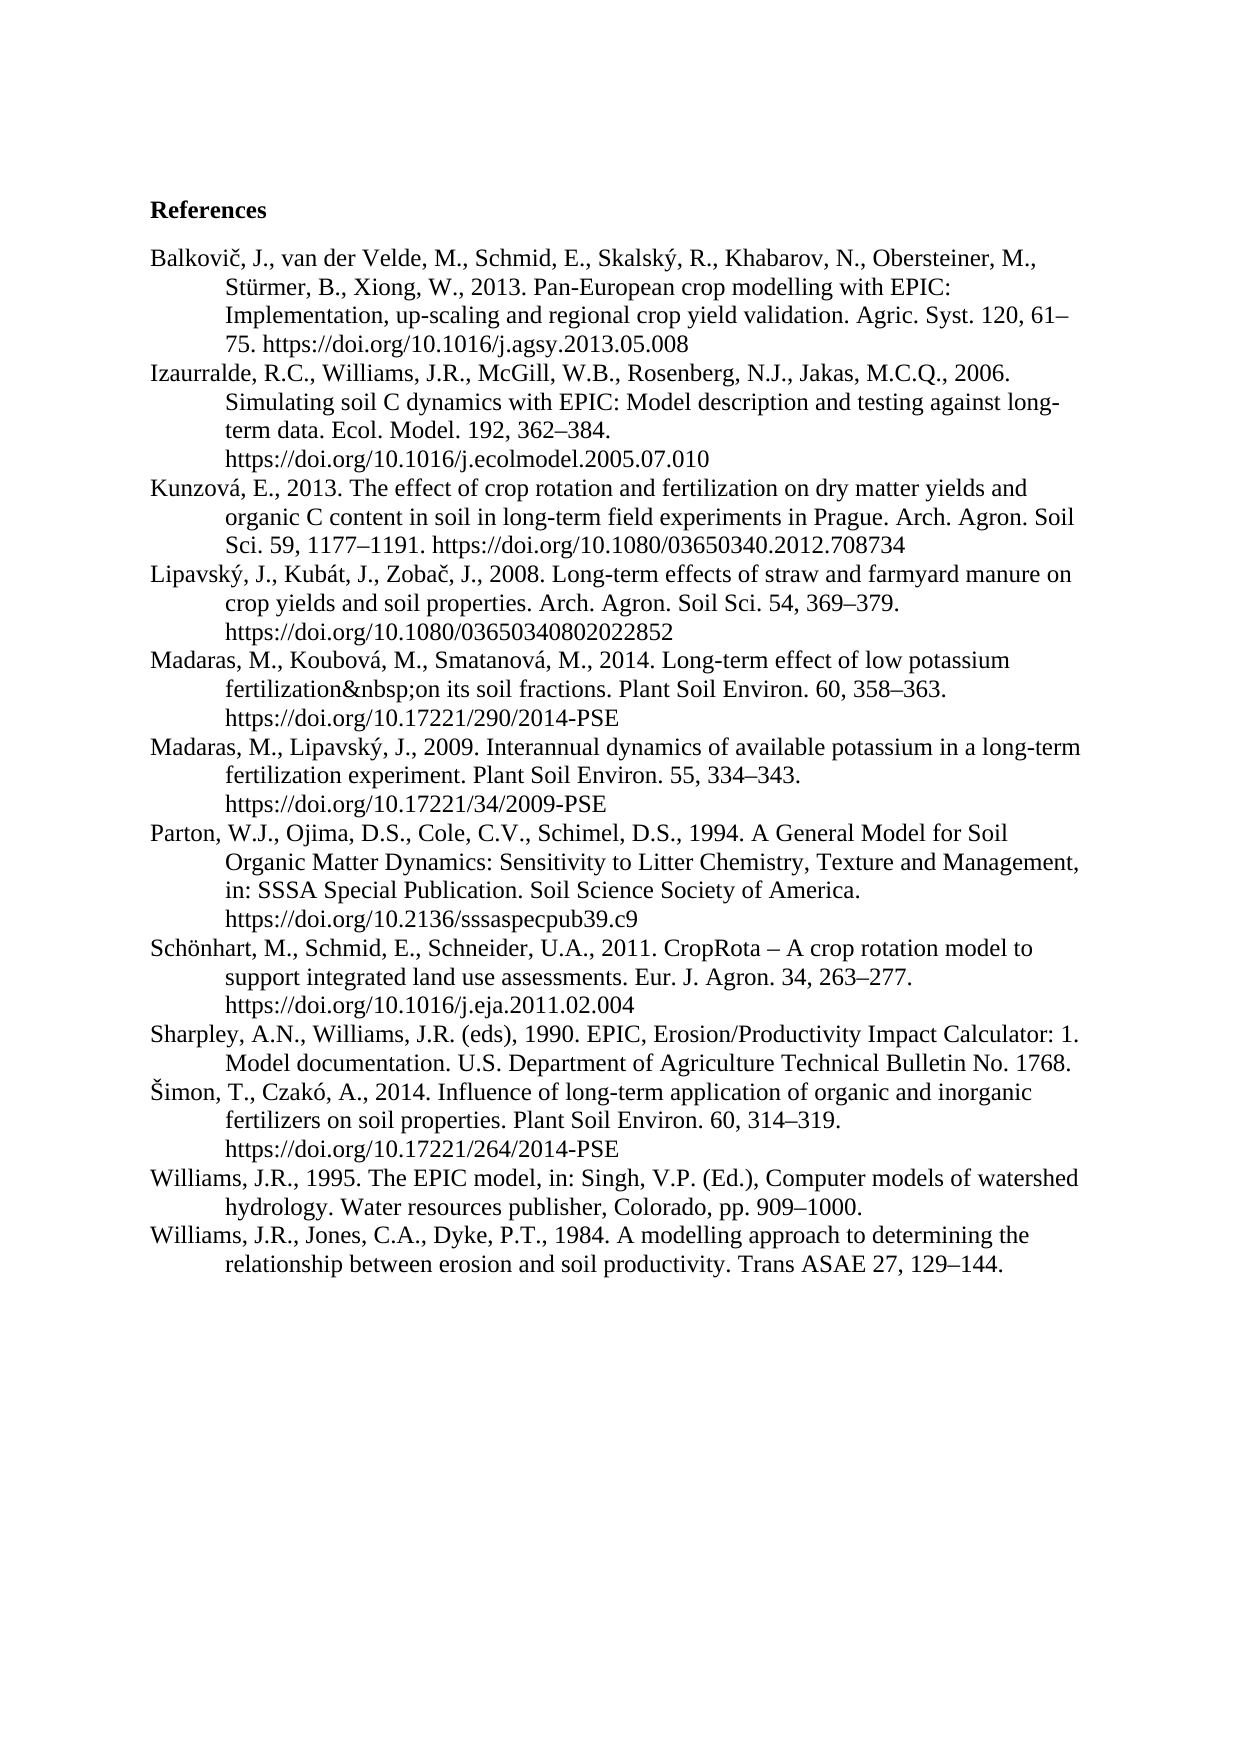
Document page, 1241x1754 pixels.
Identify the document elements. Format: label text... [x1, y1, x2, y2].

text Šimon, T., Czakó, A., 2014. Influence of long-term application of organic and inorganic fertilizers on soil properties. Plant Soil Environ. 60, 314–319. https://doi.org/10.17221/264/2014-PSE [150, 1077, 1090, 1163]
text Schönhart, M., Schmid, E., Schneider, U.A., 2011. CropRota – A crop rotation model to support integrated land use assessments. Eur. J. Agron. 34, 263–277. https://doi.org/10.1016/j.eja.2011.02.004 [150, 933, 1090, 1019]
text Parton, W.J., Ojima, D.S., Cole, C.V., Schimel, D.S., 1994. A General Model for Soil Organic Matter Dynamics: Sensitivity to Litter Chemistry, Texture and Management, in: SSSA Special Publication. Soil Science Society of America. https://doi.org/10.2136/sssaspecpub39.c9 [150, 818, 1090, 933]
text Izaurralde, R.C., Williams, J.R., McGill, W.B., Rosenberg, N.J., Jakas, M.C.Q., 2006. Simulating soil C dynamics with EPIC: Model description and testing against long-term data. Ecol. Model. 192, 362–384. https://doi.org/10.1016/j.ecolmodel.2005.07.010 [150, 358, 1090, 473]
text References [150, 195, 1090, 224]
text Madaras, M., Koubová, M., Smatanová, M., 2014. Long-term effect of low potassium fertilization&nbsp;on its soil fractions. Plant Soil Environ. 60, 358–363. https://doi.org/10.17221/290/2014-PSE [150, 646, 1090, 732]
text Sharpley, A.N., Williams, J.R. (eds), 1990. EPIC, Erosion/Productivity Impact Calculator: 1. Model documentation. U.S. Department of Agriculture Technical Bulletin No. 1768. [150, 1019, 1090, 1077]
text Lipavský, J., Kubát, J., Zobač, J., 2008. Long-term effects of straw and farmyard manure on crop yields and soil properties. Arch. Agron. Soil Sci. 54, 369–379. https://doi.org/10.1080/03650340802022852 [150, 559, 1090, 646]
text Williams, J.R., Jones, C.A., Dyke, P.T., 1984. A modelling approach to determining the relationship between erosion and soil productivity. Trans ASAE 27, 129–144. [150, 1221, 1090, 1278]
text Madaras, M., Lipavský, J., 2009. Interannual dynamics of available potassium in a long-term fertilization experiment. Plant Soil Environ. 55, 334–343. https://doi.org/10.17221/34/2009-PSE [150, 732, 1090, 818]
text Kunzová, E., 2013. The effect of crop rotation and fertilization on dry matter yields and organic C content in soil in long-term field experiments in Prague. Arch. Agron. Soil Sci. 59, 1177–1191. https://doi.org/10.1080/03650340.2012.708734 [150, 473, 1090, 559]
text Williams, J.R., 1995. The EPIC model, in: Singh, V.P. (Ed.), Computer models of watershed hydrology. Water resources publisher, Colorado, pp. 909–1000. [150, 1163, 1090, 1221]
text Balkovič, J., van der Velde, M., Schmid, E., Skalský, R., Khabarov, N., Obersteiner, M., Stürmer, B., Xiong, W., 2013. Pan-European crop modelling with EPIC: Implementation, up-scaling and regional crop yield validation. Agric. Syst. 120, 61–75. https://doi.org/10.1016/j.agsy.2013.05.008 [150, 243, 1090, 358]
